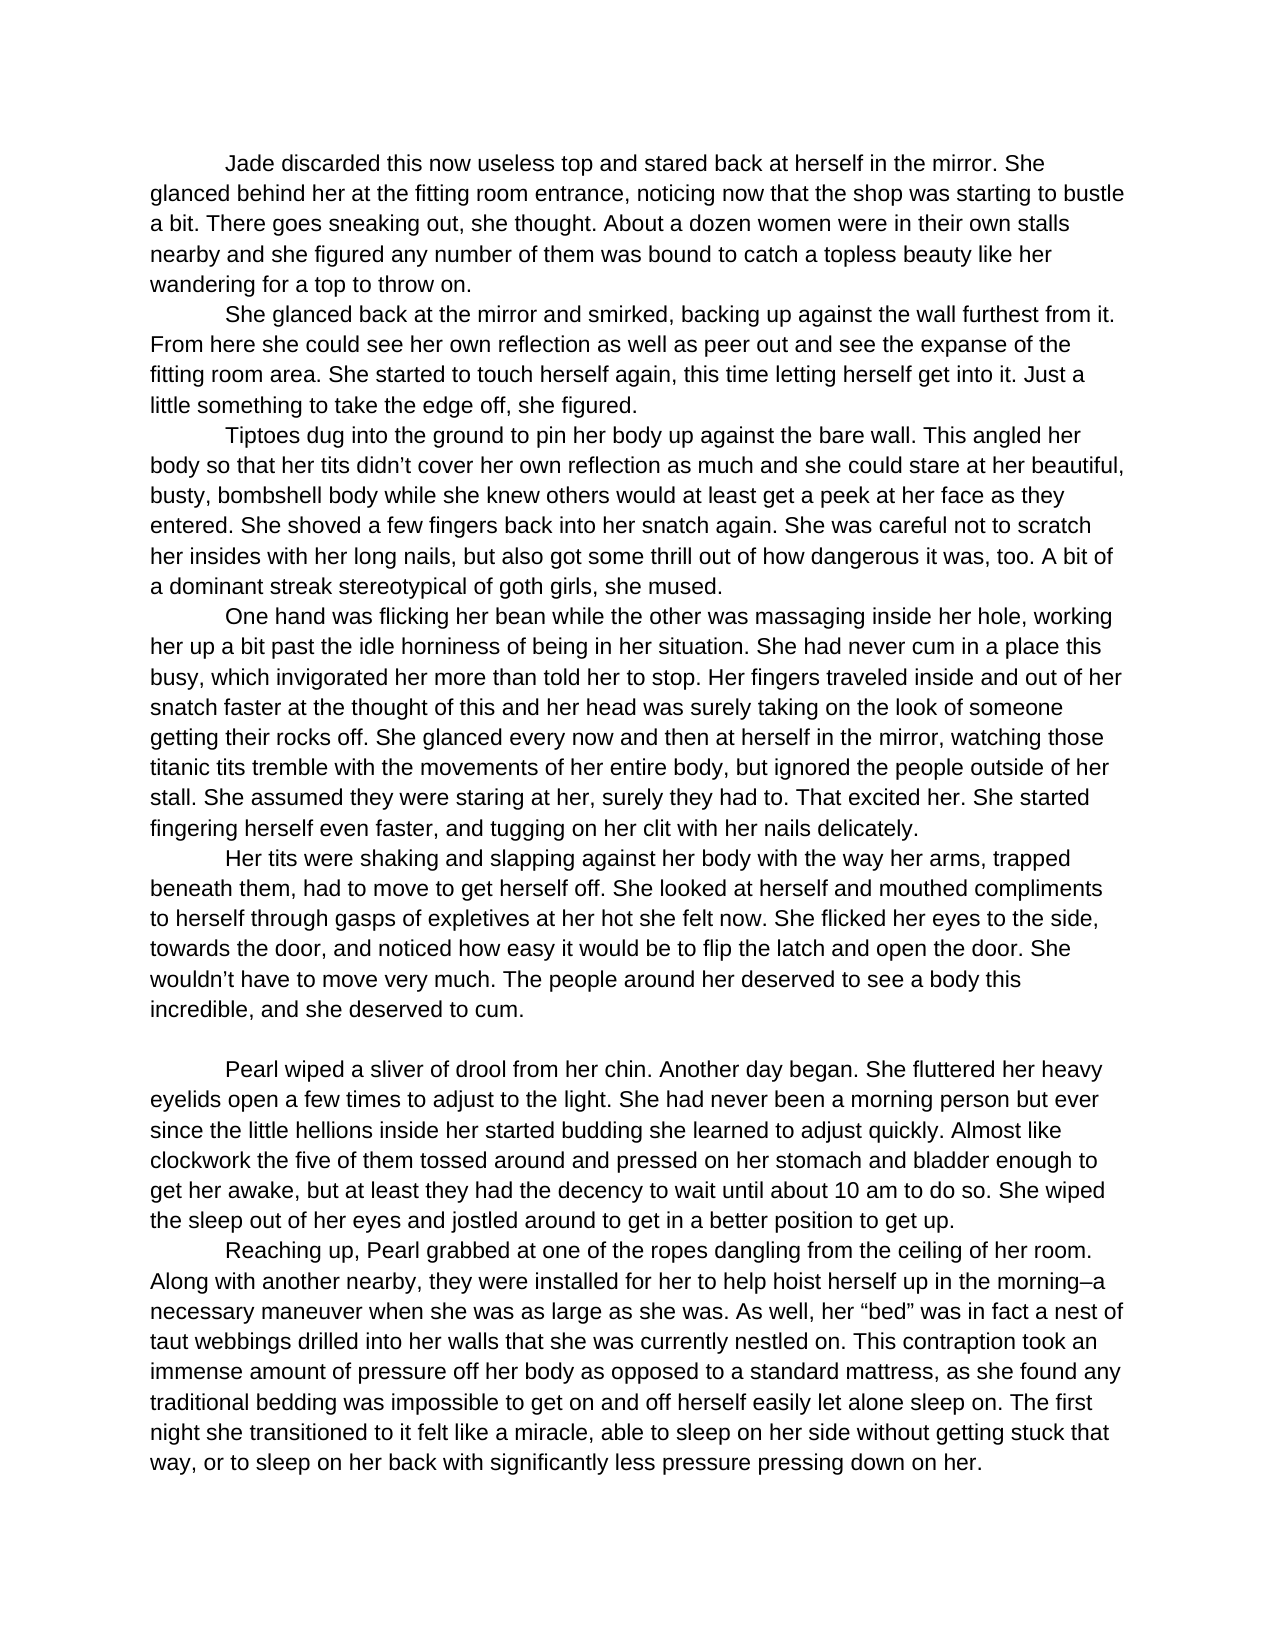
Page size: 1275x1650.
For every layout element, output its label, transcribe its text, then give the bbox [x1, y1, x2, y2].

text Pearl wiped a sliver of drool from her chin. Another day began. She fluttered her heavy eyelids open a few times to adjust to the light. She had never been a morning person but ever since the little hellions inside her started budding she learned to adjust quickly. Almost like clockwork the five of them tossed around and pressed on her stomach and bladder enough to get her awake, but at least they had the decency to wait until about 10 am to do so. She wiped the sleep out of her eyes and jostled around to get in a better position to get up. [150, 1056, 1125, 1234]
text One hand was flicking her bean while the other was massaging inside her hole, working her up a bit past the idle horniness of being in her situation. She had never cum in a place this busy, which invigorated her more than told her to stop. Her fingers traveled inside and out of her snatch faster at the thought of this and her head was surely taking on the look of someone getting their rocks off. She glanced every now and then at herself in the mirror, watching those titanic tits tremble with the movements of her entire body, but ignored the people outside of her stall. She assumed they were staring at her, surely they had to. That excited her. She started fingering herself even faster, and tugging on her clit with her nails delicately. [150, 603, 1125, 841]
text Jade discarded this now useless top and stared back at herself in the mirror. She glanced behind her at the fitting room entrance, noticing now that the shop was starting to bustle a bit. There goes sneaking out, she thought. About a dozen women were in their own stalls nearby and she figured any number of them was bound to catch a topless beauty like her wandering for a top to throw on. [150, 150, 1125, 297]
text Reaching up, Pearl grabbed at one of the ropes dangling from the ceiling of her room. Along with another nearby, they were installed for her to help hoist herself up in the morning–a necessary maneuver when she was as large as she was. As well, her “bed” was in fact a nest of taut webbings drilled into her walls that she was currently nestled on. This contraption took an immense amount of pressure off her body as opposed to a standard mattress, as she found any traditional bedding was impossible to get on and off herself easily let alone sleep on. The first night she transitioned to it felt like a miracle, able to sleep on her side without getting stuck that way, or to sleep on her back with significantly less pressure pressing down on her. [150, 1237, 1125, 1475]
text Her tits were shaking and slapping against her body with the way her arms, trapped beneath them, had to move to get herself off. She looked at herself and mouthed compliments to herself through gasps of expletives at her hot she felt now. She flicked her eyes to the side, towards the door, and noticed how easy it would be to flip the latch and open the door. She wouldn’t have to move very much. The people around her deserved to see a body this incredible, and she deserved to cum. [150, 845, 1125, 1022]
text She glanced back at the mirror and smirked, backing up against the wall furthest from it. From here she could see her own reflection as well as peer out and see the expanse of the fitting room area. She started to touch herself again, this time letting herself get into it. Just a little something to take the edge off, she figured. [150, 301, 1125, 418]
text Tiptoes dug into the ground to pin her body up against the bare wall. This angled her body so that her tits didn’t cover her own reflection as much and she could stare at her beautiful, busty, bombshell body while she knew others would at least get a peek at her face as they entered. She shoved a few fingers back into her snatch again. She was careful not to scratch her insides with her long nails, but also got some thrill out of how dangerous it was, too. A bit of a dominant streak stereotypical of goth girls, she mused. [150, 422, 1125, 599]
